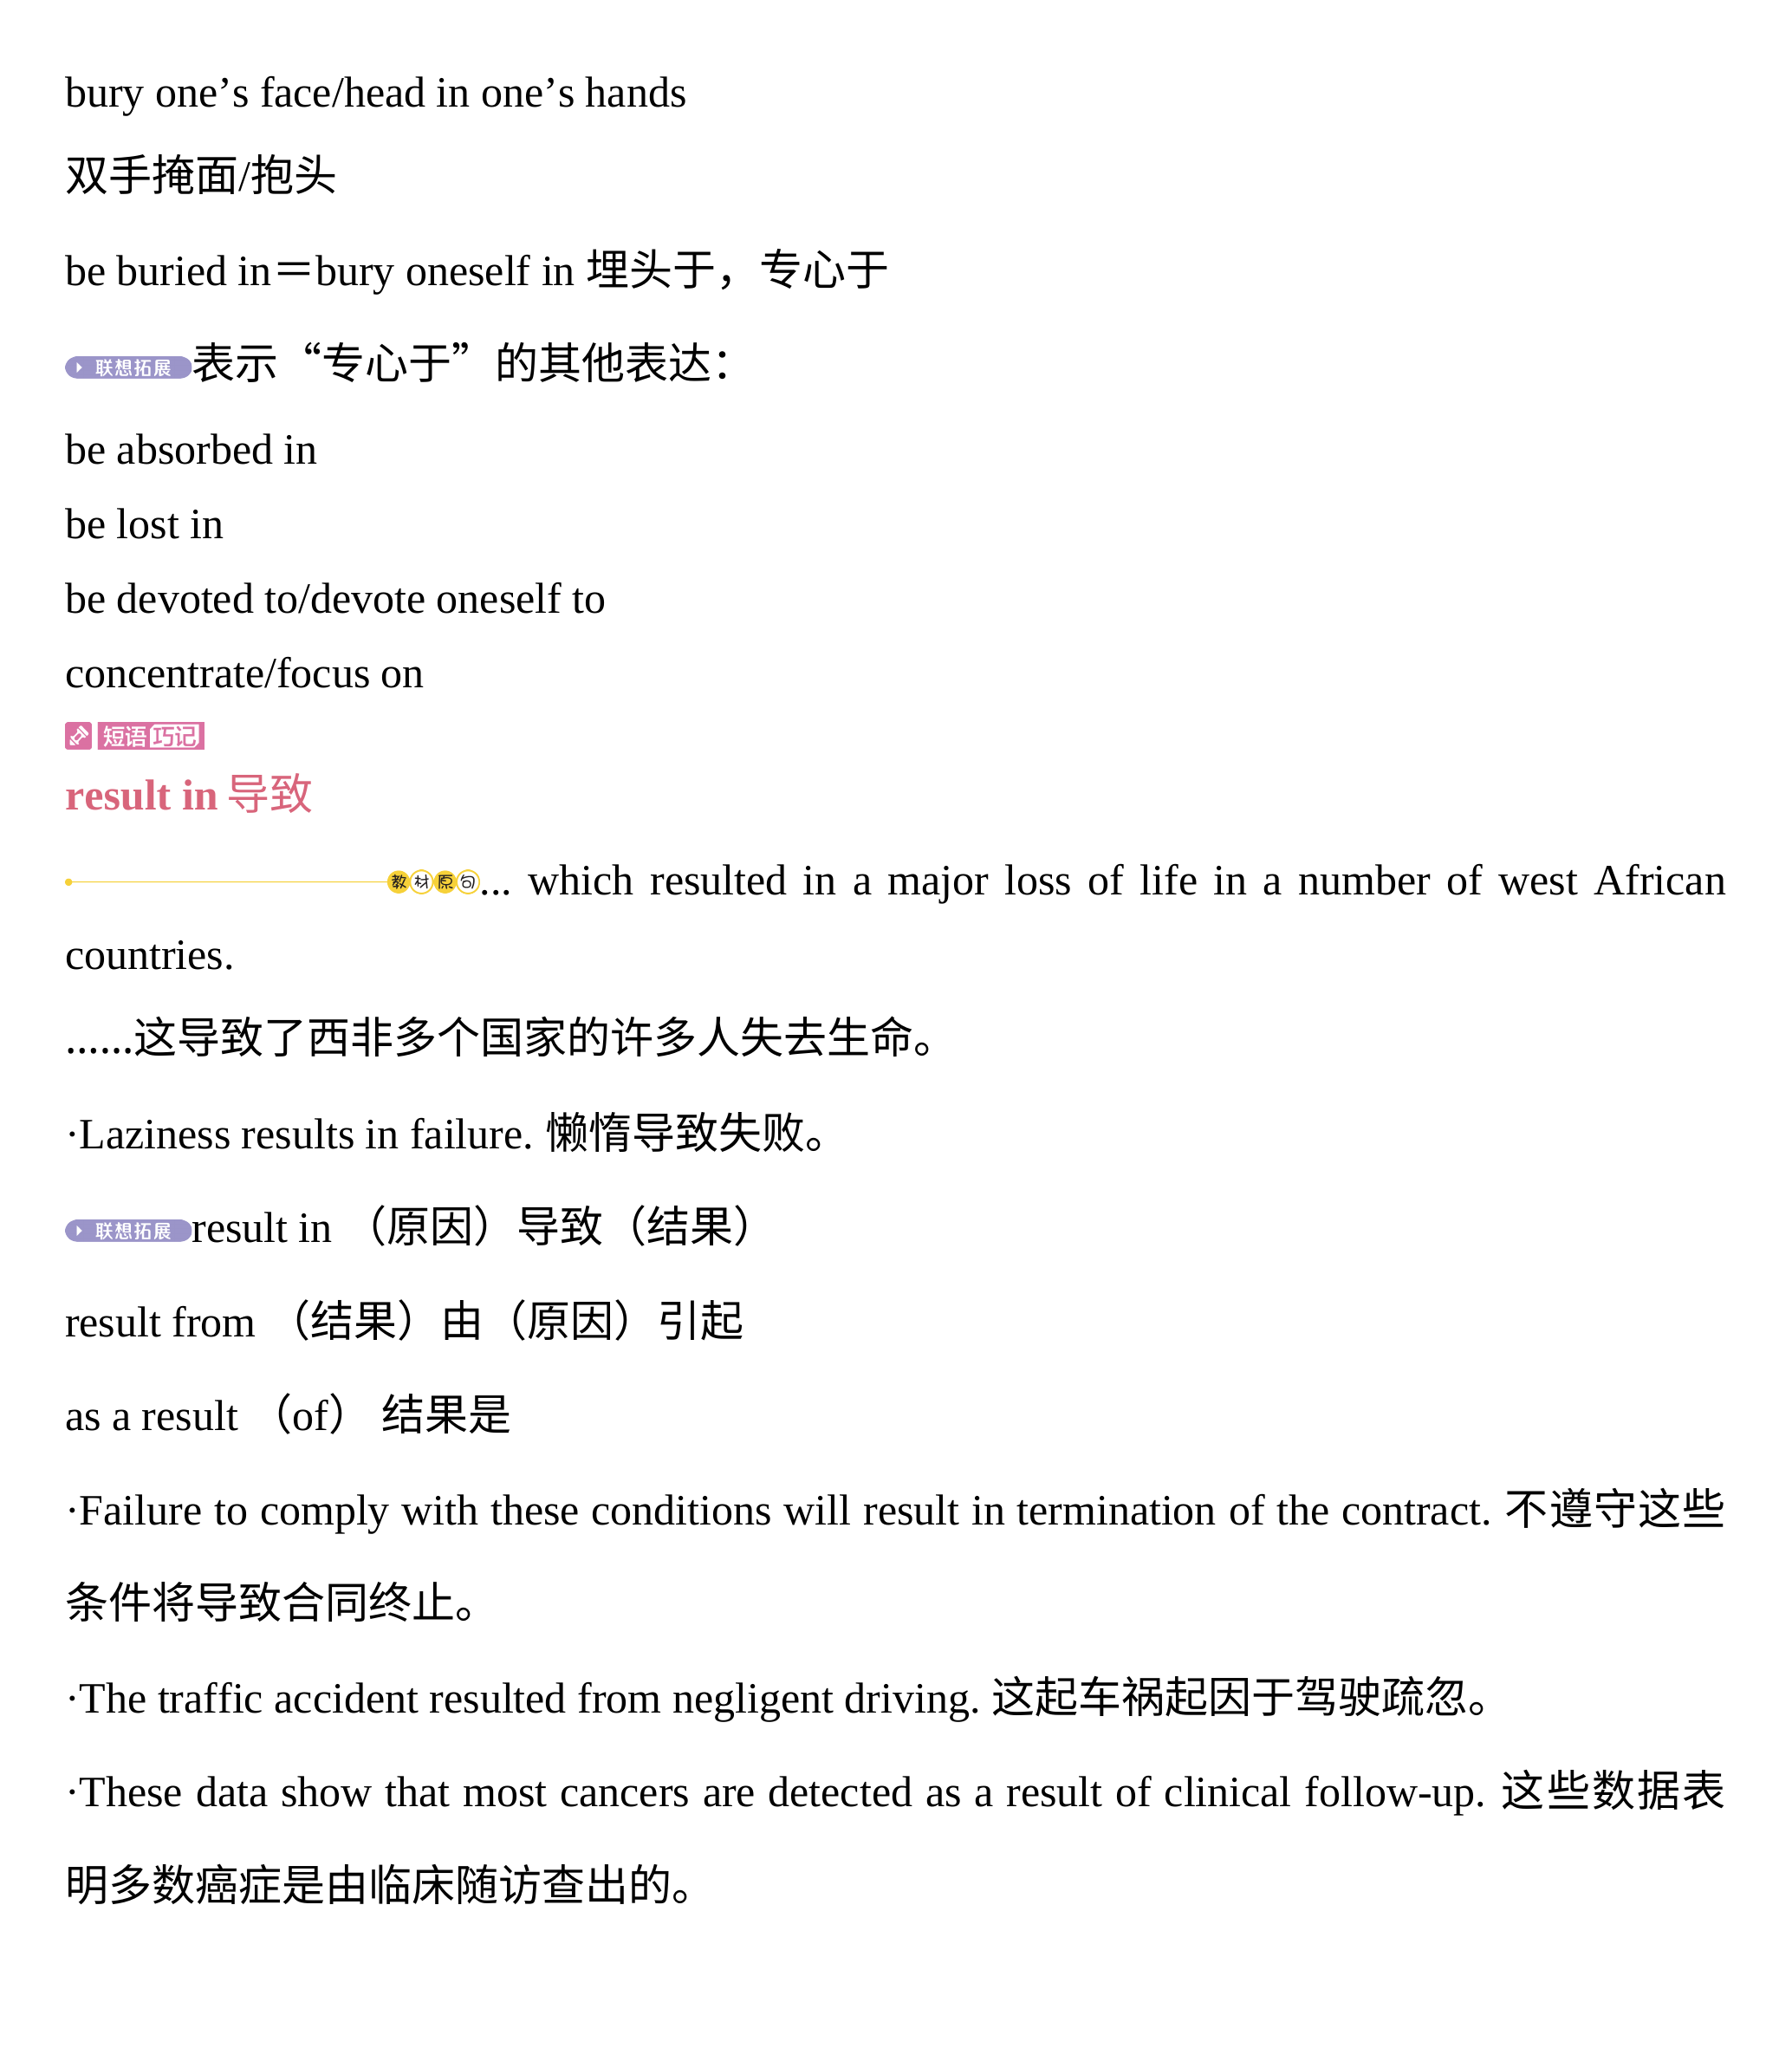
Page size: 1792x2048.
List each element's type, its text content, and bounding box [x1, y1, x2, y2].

text bury one’s face/head in one’s hands [65, 66, 1726, 116]
text ... which resulted in a major loss of life in a number of west African countries. [65, 854, 1726, 978]
text 表示“专心于”的其他表达： [65, 329, 1726, 392]
text result in （原因）导致（结果） [65, 1192, 1726, 1255]
text result from （结果）由（原因）引起 [65, 1286, 1726, 1349]
text be lost in [65, 497, 1726, 548]
text ·Laziness results in failure. 懒惰导致失败。 [65, 1098, 1726, 1161]
picture [65, 356, 192, 380]
text 双手掩面/抱头 [65, 141, 1726, 204]
text as a result （of） 结果是 [65, 1380, 1726, 1443]
text ·The traffic accident resulted from negligent driving. 这起车祸起因于驾驶疏忽。 [65, 1662, 1726, 1726]
picture [65, 722, 205, 750]
picture [65, 869, 480, 894]
text ……这导致了西非多个国家的许多人失去生命。 [65, 1004, 1726, 1067]
text ·These data show that most cancers are detected as a result of clinical follow-up. 这些数据表明多数癌症是由临床随访查出的。 [65, 1757, 1726, 1914]
text ·Failure to comply with these conditions will result in termination of the contract. 不遵守这些条件将导致合同终止。 [65, 1474, 1726, 1631]
text concentrate/focus on [65, 647, 1726, 697]
text be devoted to/devote oneself to [65, 573, 1726, 622]
text be buried in＝bury oneself in 埋头于，专心于 [65, 235, 1726, 297]
text be absorbed in [65, 423, 1726, 473]
text result in导致 [65, 760, 1726, 822]
picture [65, 1219, 192, 1243]
